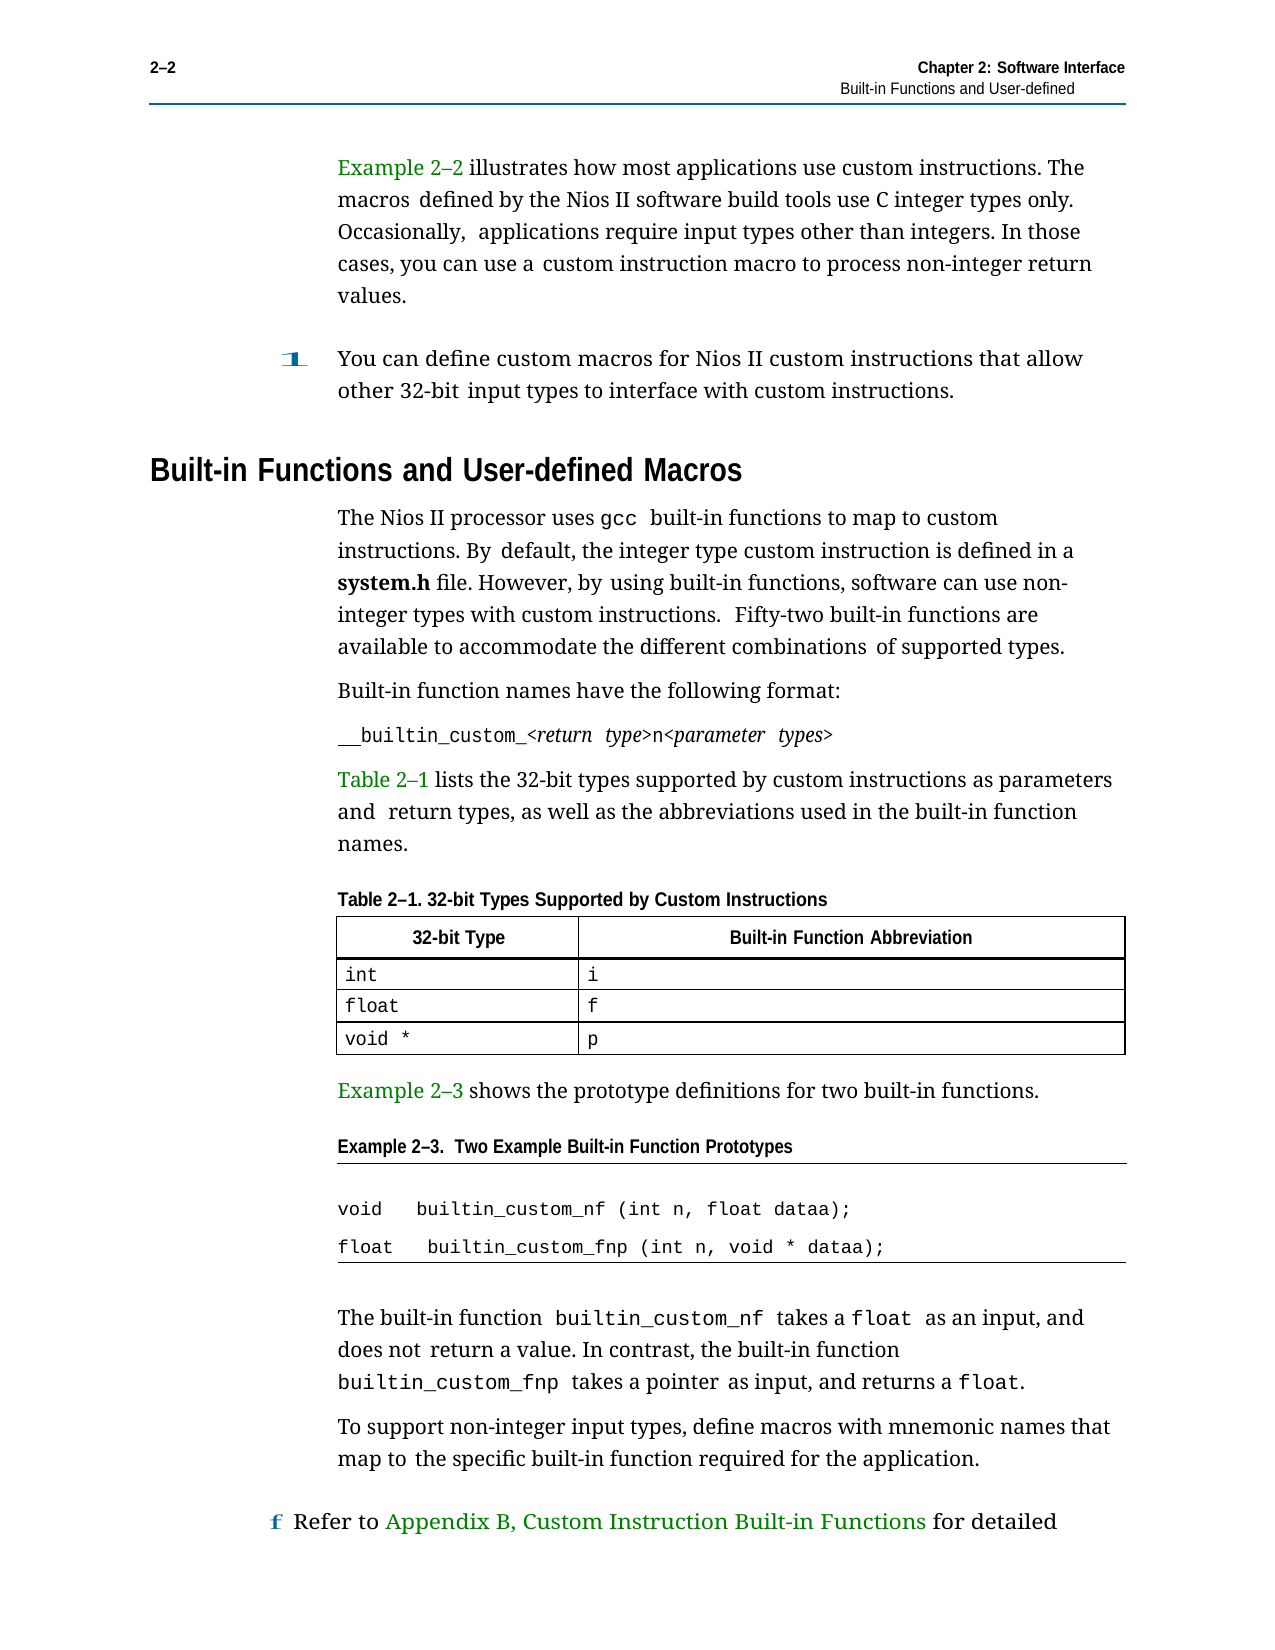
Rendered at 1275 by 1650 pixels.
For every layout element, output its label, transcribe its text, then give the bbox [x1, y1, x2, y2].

text Table 2–1 lists the 32-bit types supported by custom instructions as parameters and return types, as well as the abbreviations used in the built-in function names. [337, 765, 1115, 857]
text The Nios II processor uses gcc built-in functions to map to custom instructions. By default, the integer type custom instruction is defined in a system.h file. However, by using built-in functions, software can use non-integer types with custom instructions. Fifty-two built-in functions are available to accommodate the different combinations of supported types. [337, 503, 1120, 660]
text Built-in function names have the following format: [337, 676, 1139, 705]
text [269, 1507, 1115, 1535]
text Example 2–3 shows the prototype definitions for two built-in functions. [337, 1076, 1139, 1104]
table_header 32-bit Type [337, 917, 578, 957]
table_cell void * [337, 1023, 578, 1054]
text builtin_custom_<return type>n<parameter types> [337, 721, 1139, 749]
text The built-in function builtin_custom_nf takes a float as an input, and does not return a value. In contrast, the built-in function builtin_custom_fnp takes a pointer as input, and returns a float. [337, 1303, 1120, 1396]
text Table 2–1. 32-bit Types Supported by Custom Instructions [337, 887, 1139, 910]
text Example 2–3. Two Example Built-in Function Prototypes [337, 1135, 1139, 1157]
table_cell f [579, 990, 1124, 1021]
text To support non-integer input types, define macros with mnemonic names that map to the specific built-in function required for the application. [337, 1412, 1115, 1473]
table_cell p [579, 1023, 1124, 1054]
table_cell int [337, 960, 578, 989]
table_header Built-in Function Abbreviation [579, 917, 1124, 957]
subtitle Built-in Functions and User-defined Macros [150, 450, 1139, 488]
text void builtin_custom_nf (int n, float dataa); float builtin_custom_fnp (int n, void * dataa); [337, 1200, 905, 1259]
table_cell i [579, 960, 1124, 989]
text Example 2–2 illustrates how most applications use custom instructions. The macros defined by the Nios II software build tools use C integer types only. Occasionally, applications require input types other than integers. In those cases, you can use a custom instruction macro to process non-integer return values. [337, 153, 1115, 310]
text 1 You can define custom macros for Nios II custom instructions that allow other 32-bit input types to interface with custom instructions. [275, 344, 1111, 404]
table_cell float [337, 990, 578, 1021]
